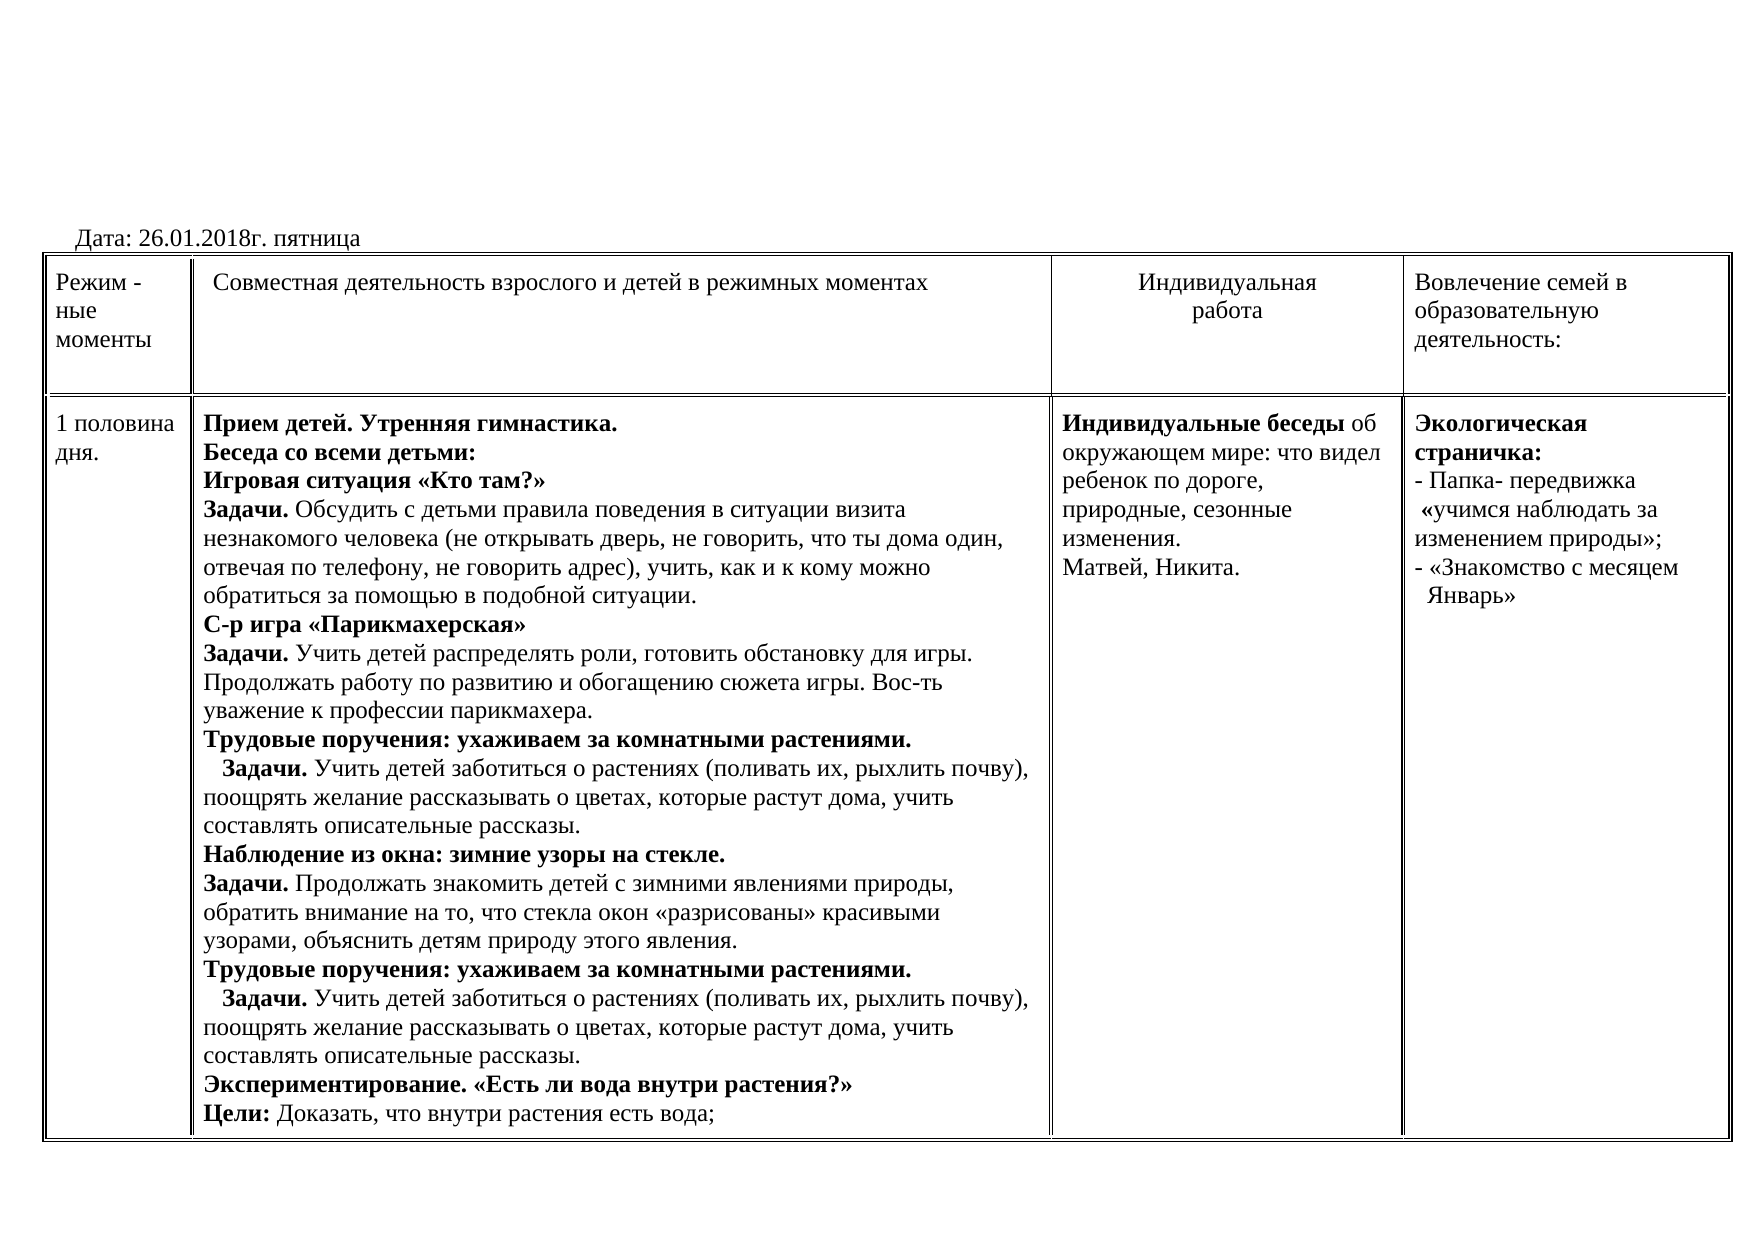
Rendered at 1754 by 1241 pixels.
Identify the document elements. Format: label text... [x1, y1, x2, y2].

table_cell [192, 397, 1051, 1138]
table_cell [1051, 397, 1403, 1138]
table_cell 1 половина дня. [44, 393, 192, 1138]
table_header Индивидуальная работа [1052, 256, 1403, 393]
table_header Совместная деятельность взрослого и детей в режимных моментах [192, 256, 1051, 393]
text Дата: 26.01.2018г. пятница [75, 223, 1679, 252]
table_header Вовлечение семей в образовательную деятельность: [1404, 256, 1728, 393]
table_header Режим - ные моменты [47, 256, 192, 393]
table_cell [1403, 393, 1731, 1138]
